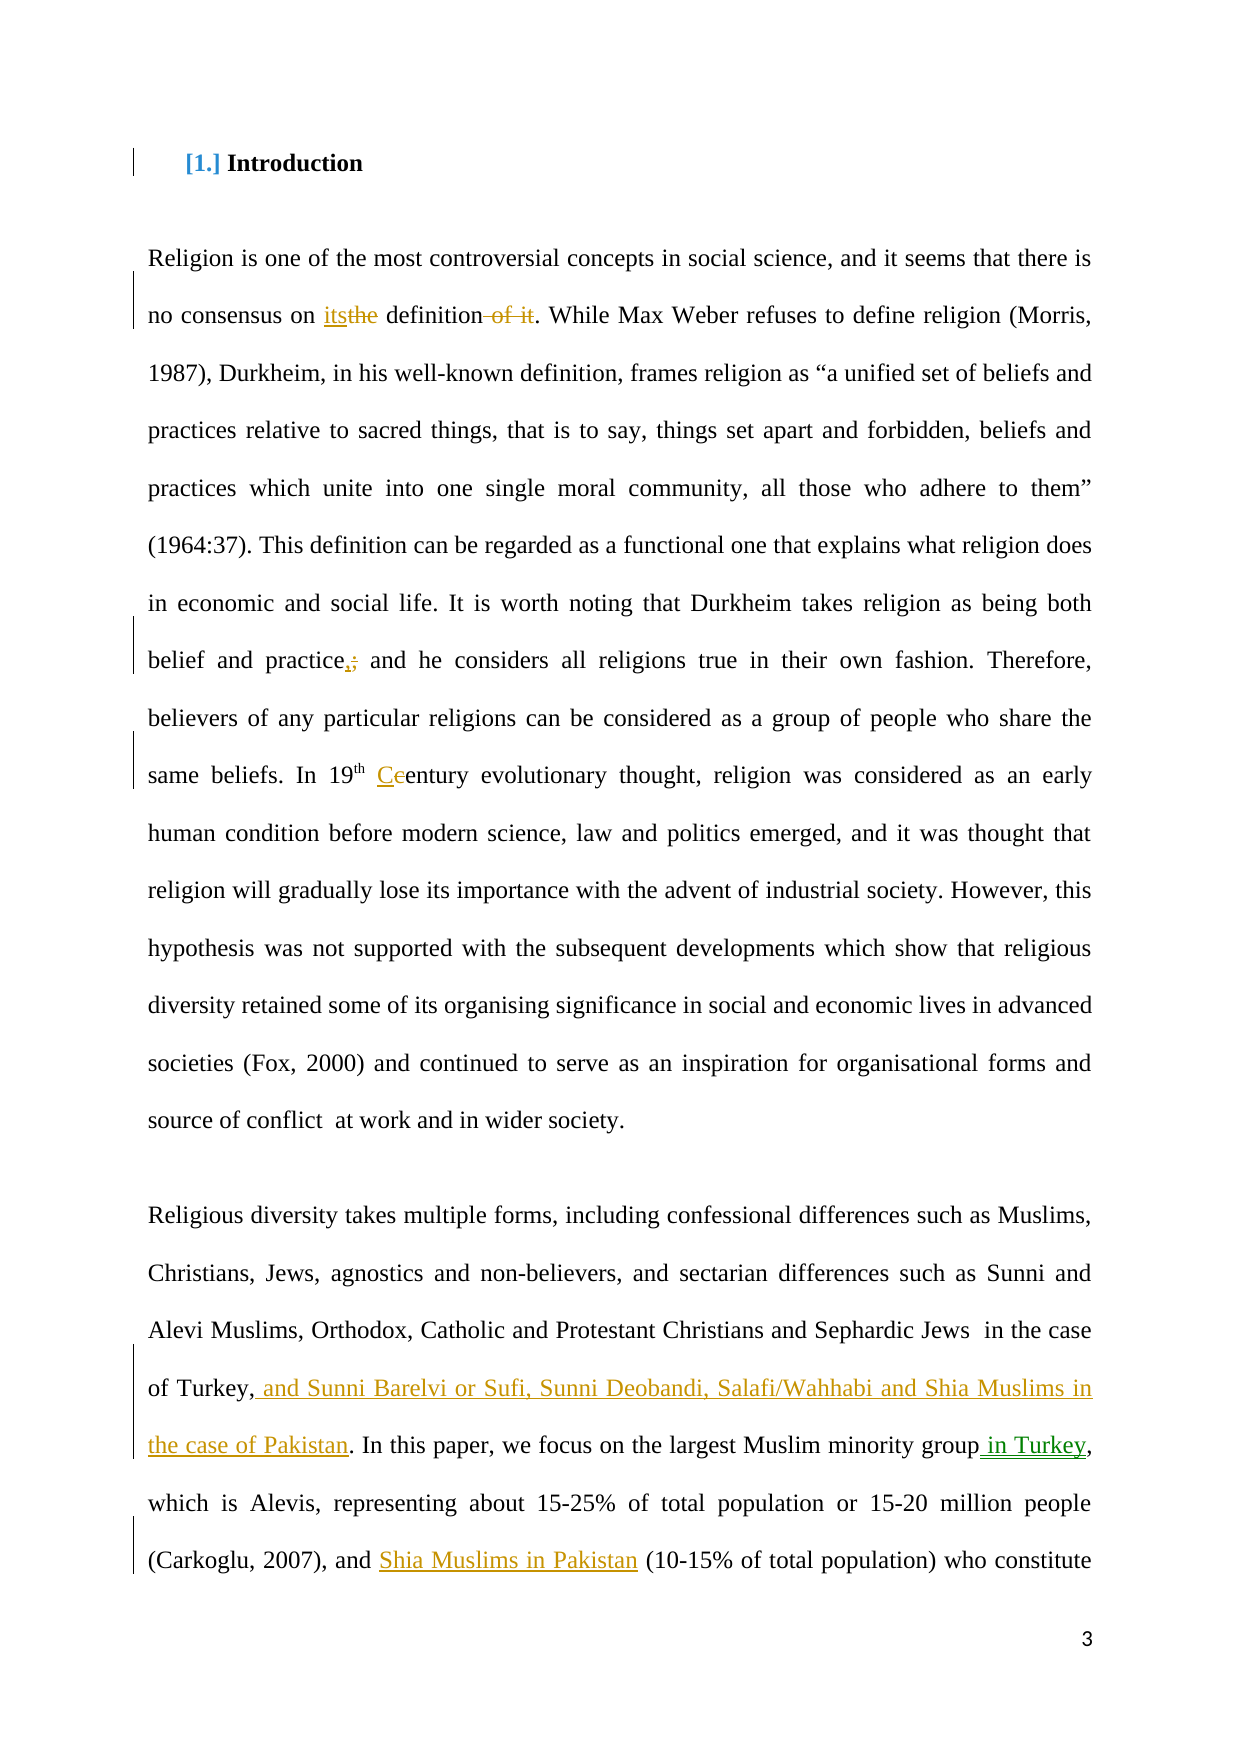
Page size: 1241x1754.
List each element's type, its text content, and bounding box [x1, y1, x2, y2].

list Introduction [185, 148, 1093, 176]
text Religion is one of the most controversial concepts in social science, and it seems that there is no consensus on definition. While Max Weber refuses to define religion (Morris, 1987), Durkheim, in his well-known definition, frames religion as “a unified set of beliefs and practices relative to sacred things, that is to say, things set apart and forbidden, beliefs and practices which unite into one single moral community, all those who adhere to them” (1964:37). This definition can be regarded as a functional one that explains what religion does in economic and social life. It is worth noting that Durkheim takes religion as being both belief and practice and he considers all religions true in their own fashion. Therefore, believers of any particular religions can be considered as a group of people who share the same beliefs. In 19th entury evolutionary thought, religion was considered as an early human condition before modern science, law and politics emerged, and it was thought that religion will gradually lose its importance with the advent of industrial society. However, this hypothesis was not supported with the subsequent developments which show that religious diversity retained some of its organising significance in social and economic lives in advanced societies (Fox, 2000) and continued to serve as an inspiration for organisational forms and source of conflict at work and in wider society. [148, 243, 1093, 1134]
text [148, 1200, 1093, 1574]
